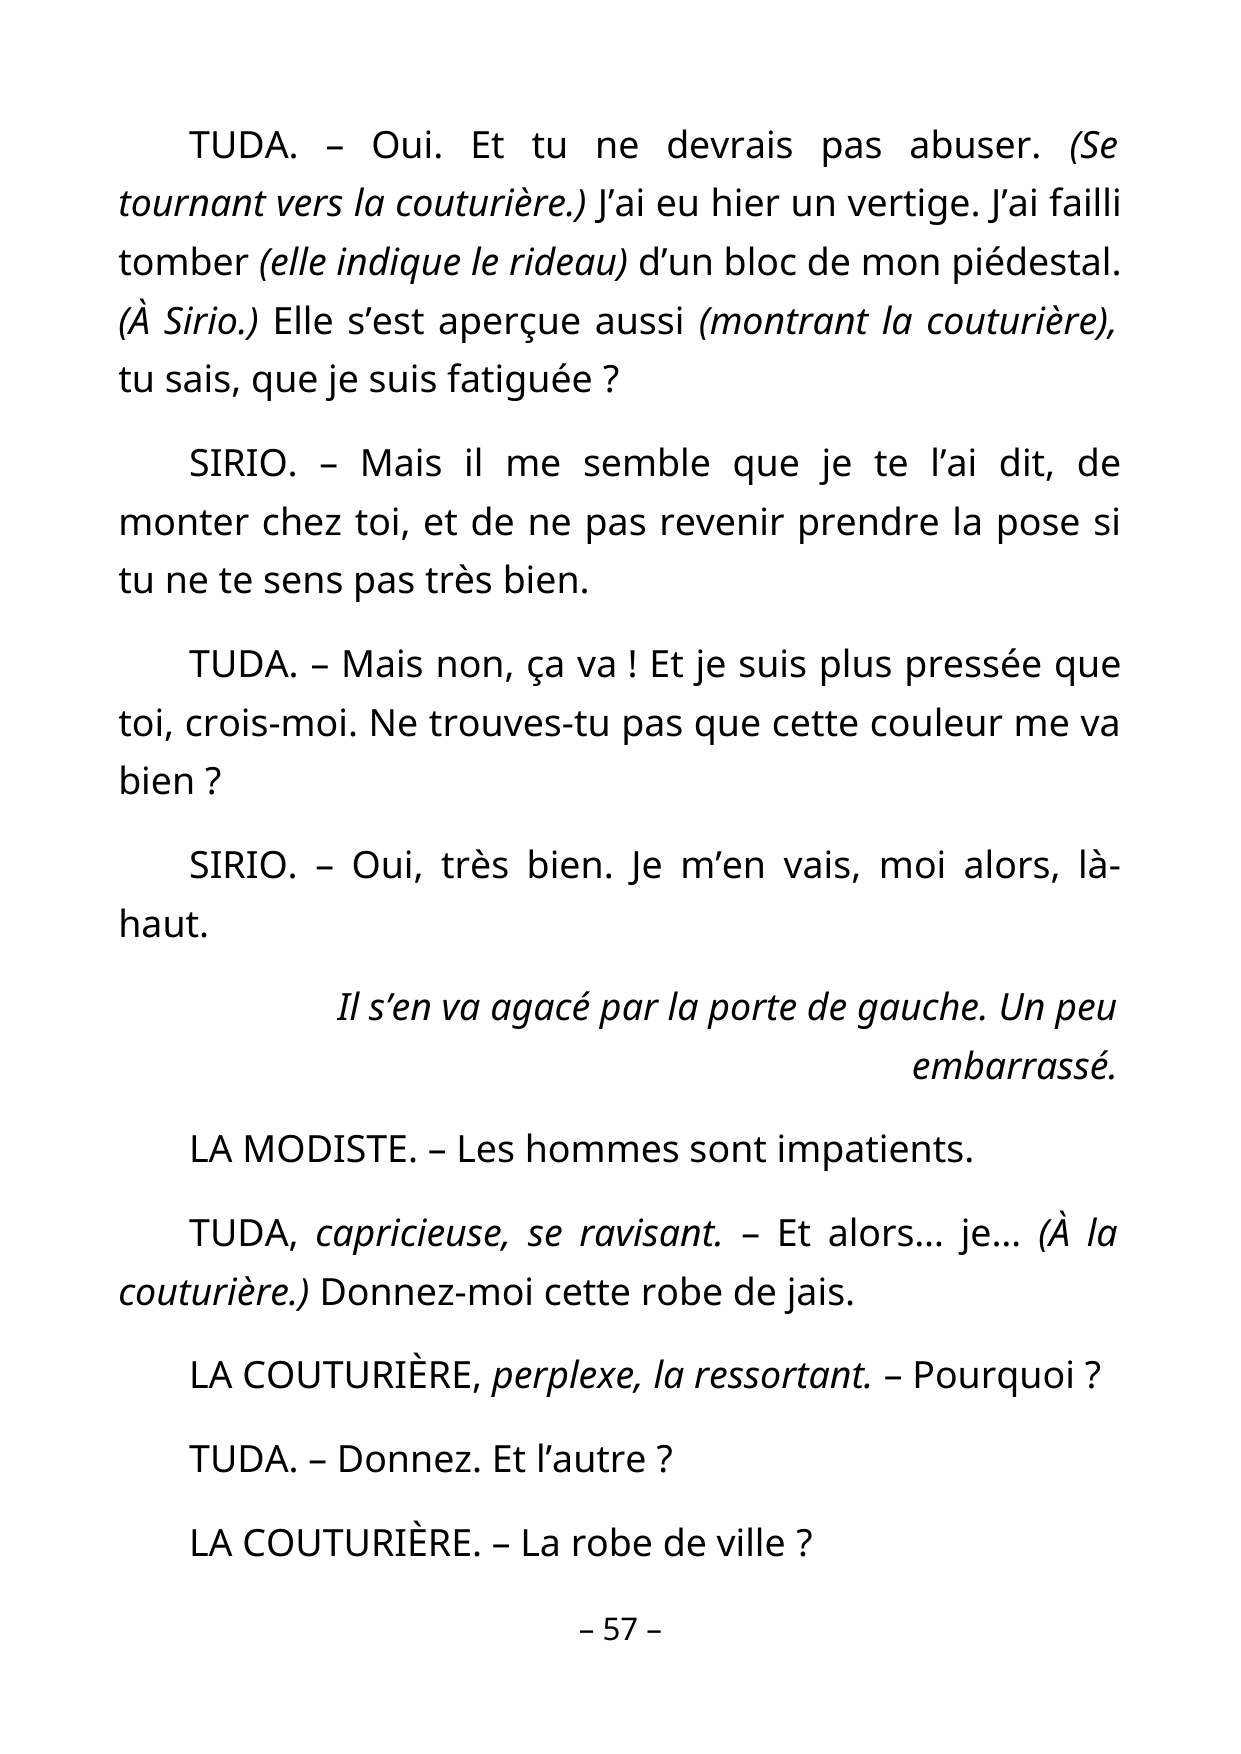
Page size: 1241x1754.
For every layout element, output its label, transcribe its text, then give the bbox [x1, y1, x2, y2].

text TUDA. – Donnez. Et l’autre ? [118, 1432, 1122, 1483]
text LA COUTURIÈRE, perplexe, la ressortant. – Pourquoi ? [118, 1349, 1122, 1400]
text SIRIO. – Mais il me semble que je te l’ai dit, de monter chez toi, et de ne pas revenir prendre la pose si tu ne te sens pas très bien. [118, 436, 1122, 605]
text LA COUTURIÈRE. – La robe de ville ? [118, 1516, 1122, 1567]
text TUDA. – Mais non, ça va ! Et je suis plus pressée que toi, crois-moi. Ne trouves-tu pas que cette couleur me va bien ? [118, 637, 1122, 806]
text SIRIO. – Oui, très bien. Je m’en vais, moi alors, là-haut. [118, 838, 1122, 948]
text LA MODISTE. – Les hommes sont impatients. [118, 1123, 1122, 1174]
text TUDA, capricieuse, se ravisant. – Et alors… je… (À la couturière.) Donnez-moi cette robe de jais. [118, 1206, 1122, 1316]
text Il s’en va agacé par la porte de gauche. Un peu embarrassé. [118, 981, 1122, 1090]
text TUDA. – Oui. Et tu ne devrais pas abuser. (Se tournant vers la couturière.) J’ai eu hier un vertige. J’ai failli tomber (elle indique le rideau) d’un bloc de mon piédestal. (À Sirio.) Elle s’est aperçue aussi (montrant la couturière), tu sais, que je suis fatiguée ? [118, 118, 1122, 404]
